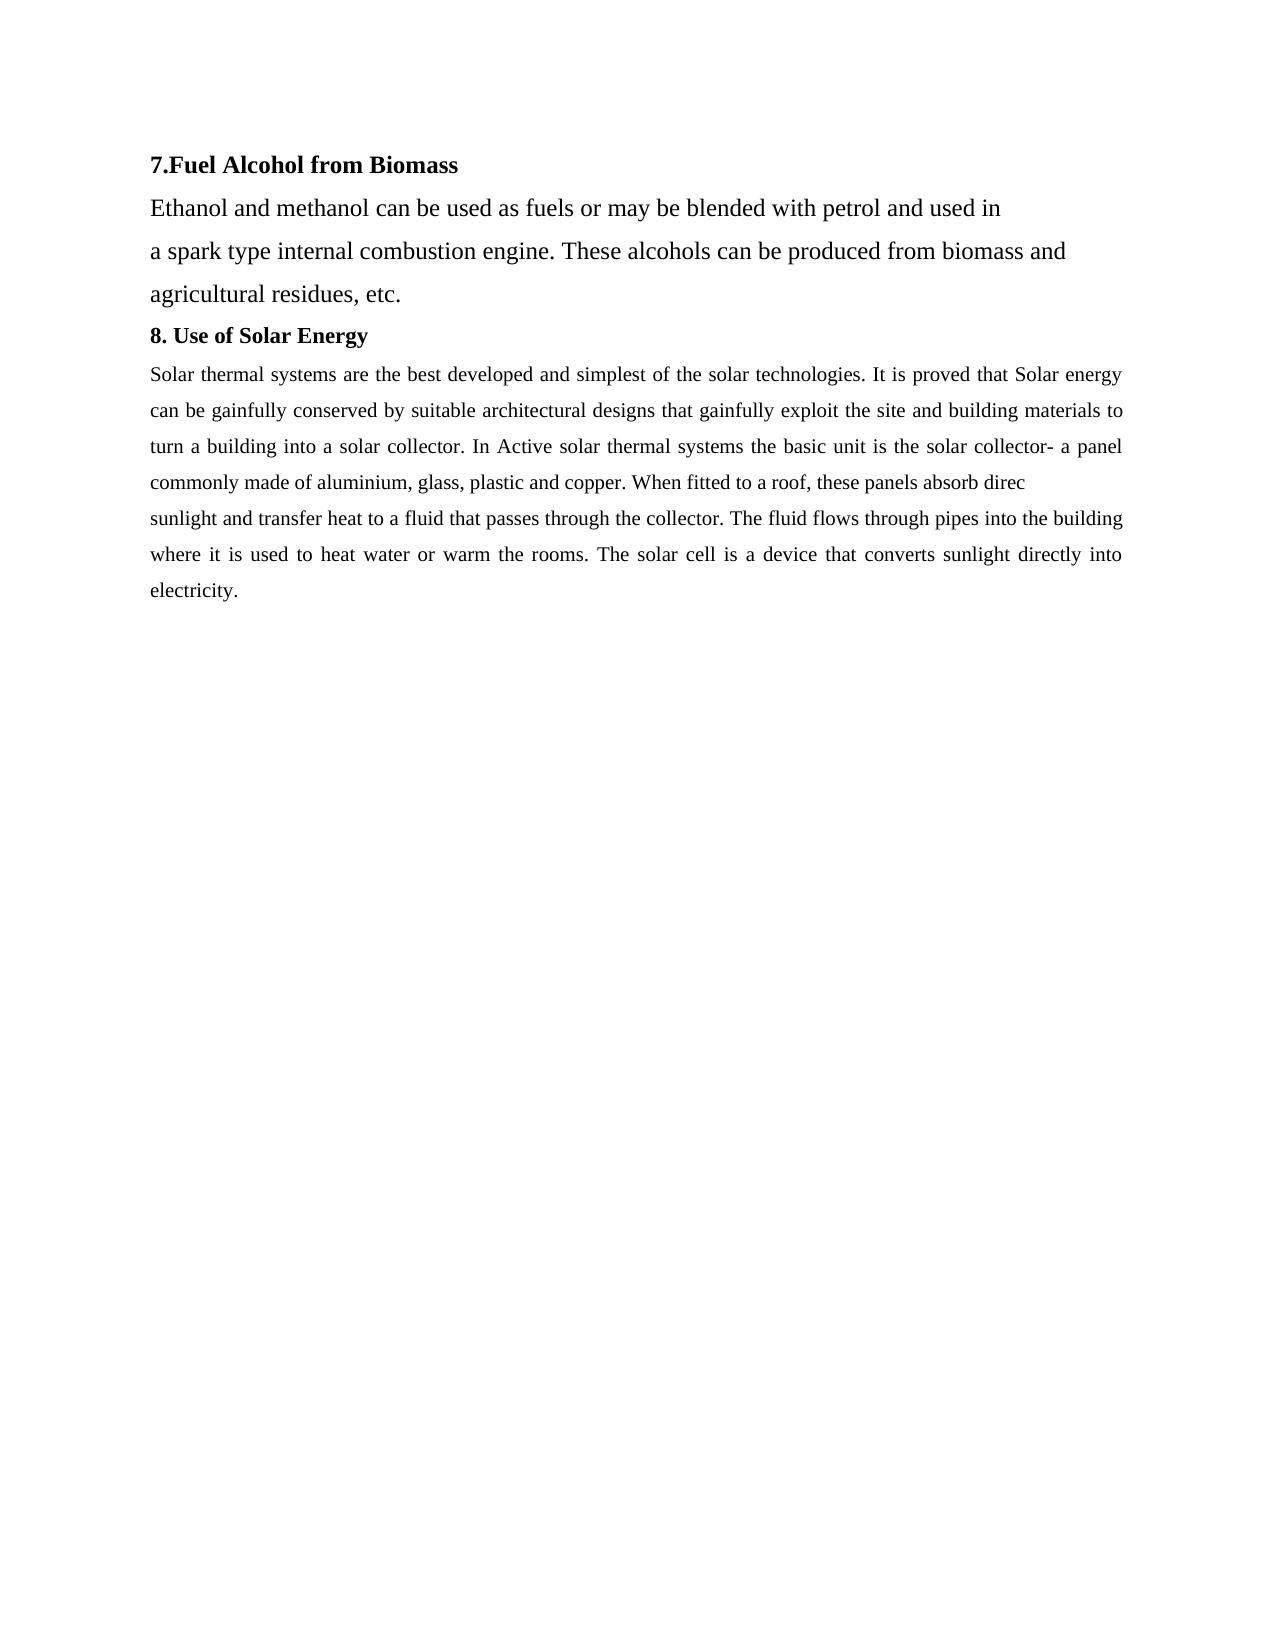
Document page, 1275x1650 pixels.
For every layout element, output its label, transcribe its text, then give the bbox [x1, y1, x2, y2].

text sunlight and transfer heat to a fluid that passes through the collector. The fluid flows through pipes into the building where it is used to heat water or warm the rooms. The solar cell is a device that converts sunlight directly into electricity. [150, 506, 1125, 602]
text 8. Use of Solar Energy [150, 322, 1125, 349]
text 7.Fuel Alcohol from Biomass [150, 150, 1125, 179]
text agricultural residues, etc. [150, 279, 1125, 308]
text Ethanol and methanol can be used as fuels or may be blended with petrol and used in [150, 193, 1125, 222]
text Solar thermal systems are the best developed and simplest of the solar technologies. It is proved that Solar energy can be gainfully conserved by suitable architectural designs that gainfully exploit the site and building materials to turn a building into a solar collector. In Active solar thermal systems the basic unit is the solar collector- a panel commonly made of aluminium, glass, plastic and copper. When fitted to a roof, these panels absorb direc [150, 362, 1125, 494]
text a spark type internal combustion engine. These alcohols can be produced from biomass and [150, 236, 1125, 265]
